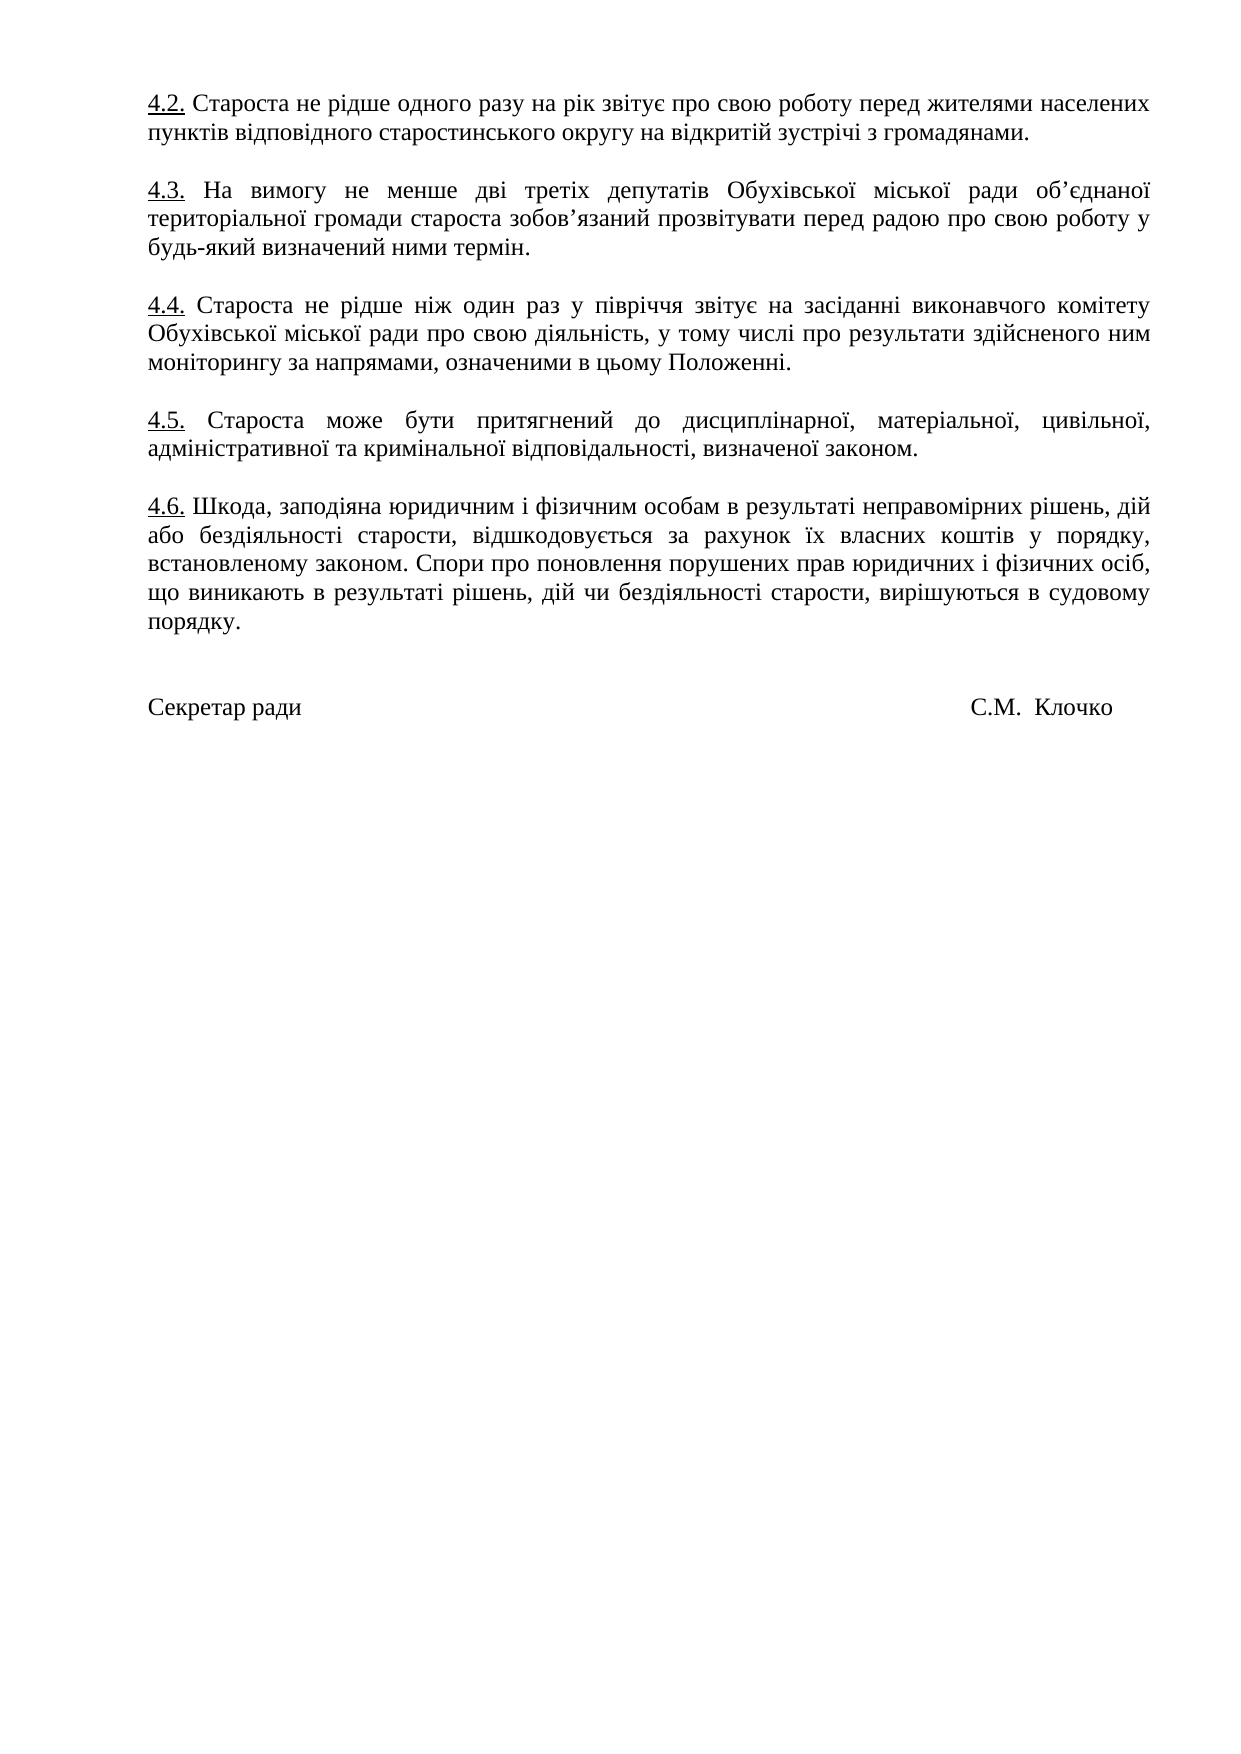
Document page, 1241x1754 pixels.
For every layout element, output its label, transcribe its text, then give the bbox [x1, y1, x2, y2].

text 4.3. На вимогу не менше дві третіх депутатів Обухівської міської ради об’єднаної територіальної громади староста зобов’язаний прозвітувати перед радою про свою роботу у будь-який визначений ними термін. [148, 175, 1152, 261]
text Секретар ради С.М. Клочко [148, 692, 1152, 721]
text 4.6. Шкода, заподіяна юридичним і фізичним особам в результаті неправомірних рішень, дій або бездіяльності старости, відшкодовується за рахунок їх власних коштів у порядку, встановленому законом. Спори про поновлення порушених прав юридичних і фізичних осіб, що виникають в результаті рішень, дій чи бездіяльності старости, вирішуються в судовому порядку. [148, 491, 1152, 635]
text 4.4. Староста не рідше ніж один раз у півріччя звітує на засіданні виконавчого комітету Обухівської міської ради про свою діяльність, у тому числі про результати здійсненого ним моніторингу за напрямами, означеними в цьому Положенні. [148, 290, 1152, 376]
text 4.5. Староста може бути притягнений до дисциплінарної, матеріальної, цивільної, адміністративної та кримінальної відповідальності, визначеної законом. [148, 405, 1152, 462]
text 4.2. Староста не рідше одного разу на рік звітує про свою роботу перед жителями населених пунктів відповідного старостинського округу на відкритій зустрічі з громадянами. [148, 88, 1152, 146]
